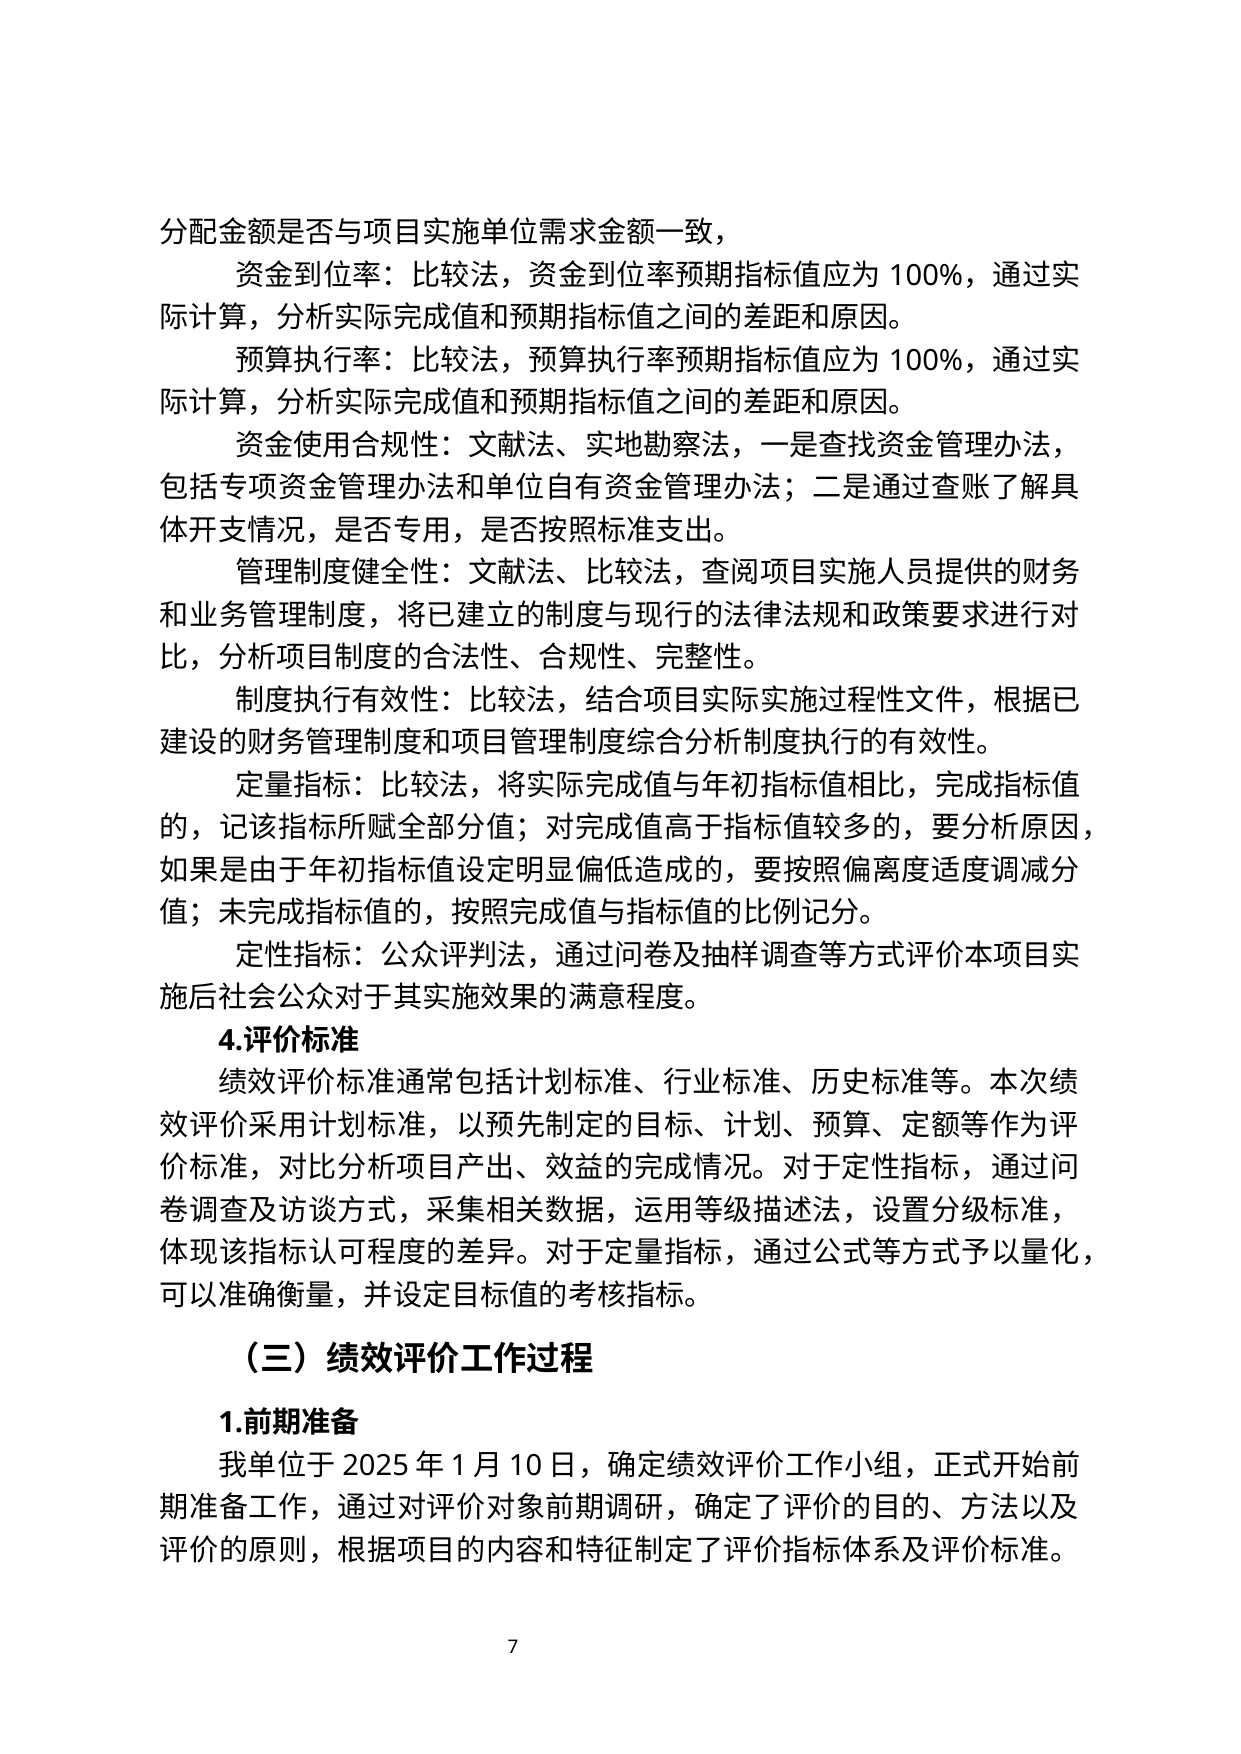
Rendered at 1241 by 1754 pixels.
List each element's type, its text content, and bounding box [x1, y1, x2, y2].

subtitle （三）绩效评价工作过程 [159, 1314, 1081, 1399]
text 预算执行率：比较法，预算执行率预期指标值应为100%，通过实际计算，分析实际完成值和预期指标值之间的差距和原因。 [159, 336, 1081, 421]
text 资金到位率：比较法，资金到位率预期指标值应为100%，通过实际计算，分析实际完成值和预期指标值之间的差距和原因。 [159, 251, 1081, 336]
subtitle 1.前期准备 [159, 1399, 1081, 1441]
text 定量指标：比较法，将实际完成值与年初指标值相比，完成指标值的，记该指标所赋全部分值；对完成值高于指标值较多的，要分析原因，如果是由于年初指标值设定明显偏低造成的，要按照偏离度适度调减分值；未完成指标值的，按照完成值与指标值的比例记分。 [159, 761, 1081, 931]
text 定性指标：公众评判法，通过问卷及抽样调查等方式评价本项目实施后社会公众对于其实施效果的满意程度。 [159, 931, 1081, 1016]
text 管理制度健全性：文献法、比较法，查阅项目实施人员提供的财务和业务管理制度，将已建立的制度与现行的法律法规和政策要求进行对比，分析项目制度的合法性、合规性、完整性。 [159, 549, 1081, 676]
text 绩效评价标准通常包括计划标准、行业标准、历史标准等。本次绩效评价采用计划标准，以预先制定的目标、计划、预算、定额等作为评价标准，对比分析项目产出、效益的完成情况。对于定性指标，通过问卷调查及访谈方式，采集相关数据，运用等级描述法，设置分级标准，体现该指标认可程度的差异。对于定量指标，通过公式等方式予以量化，可以准确衡量，并设定目标值的考核指标。 [159, 1059, 1081, 1314]
text 资金使用合规性：文献法、实地勘察法，一是查找资金管理办法，包括专项资金管理办法和单位自有资金管理办法；二是通过查账了解具体开支情况，是否专用，是否按照标准支出。 [159, 421, 1081, 549]
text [159, 209, 1081, 251]
text 制度执行有效性：比较法，结合项目实际实施过程性文件，根据已建设的财务管理制度和项目管理制度综合分析制度执行的有效性。 [159, 676, 1081, 761]
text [159, 1441, 1081, 1569]
subtitle 4.评价标准 [159, 1016, 1081, 1059]
